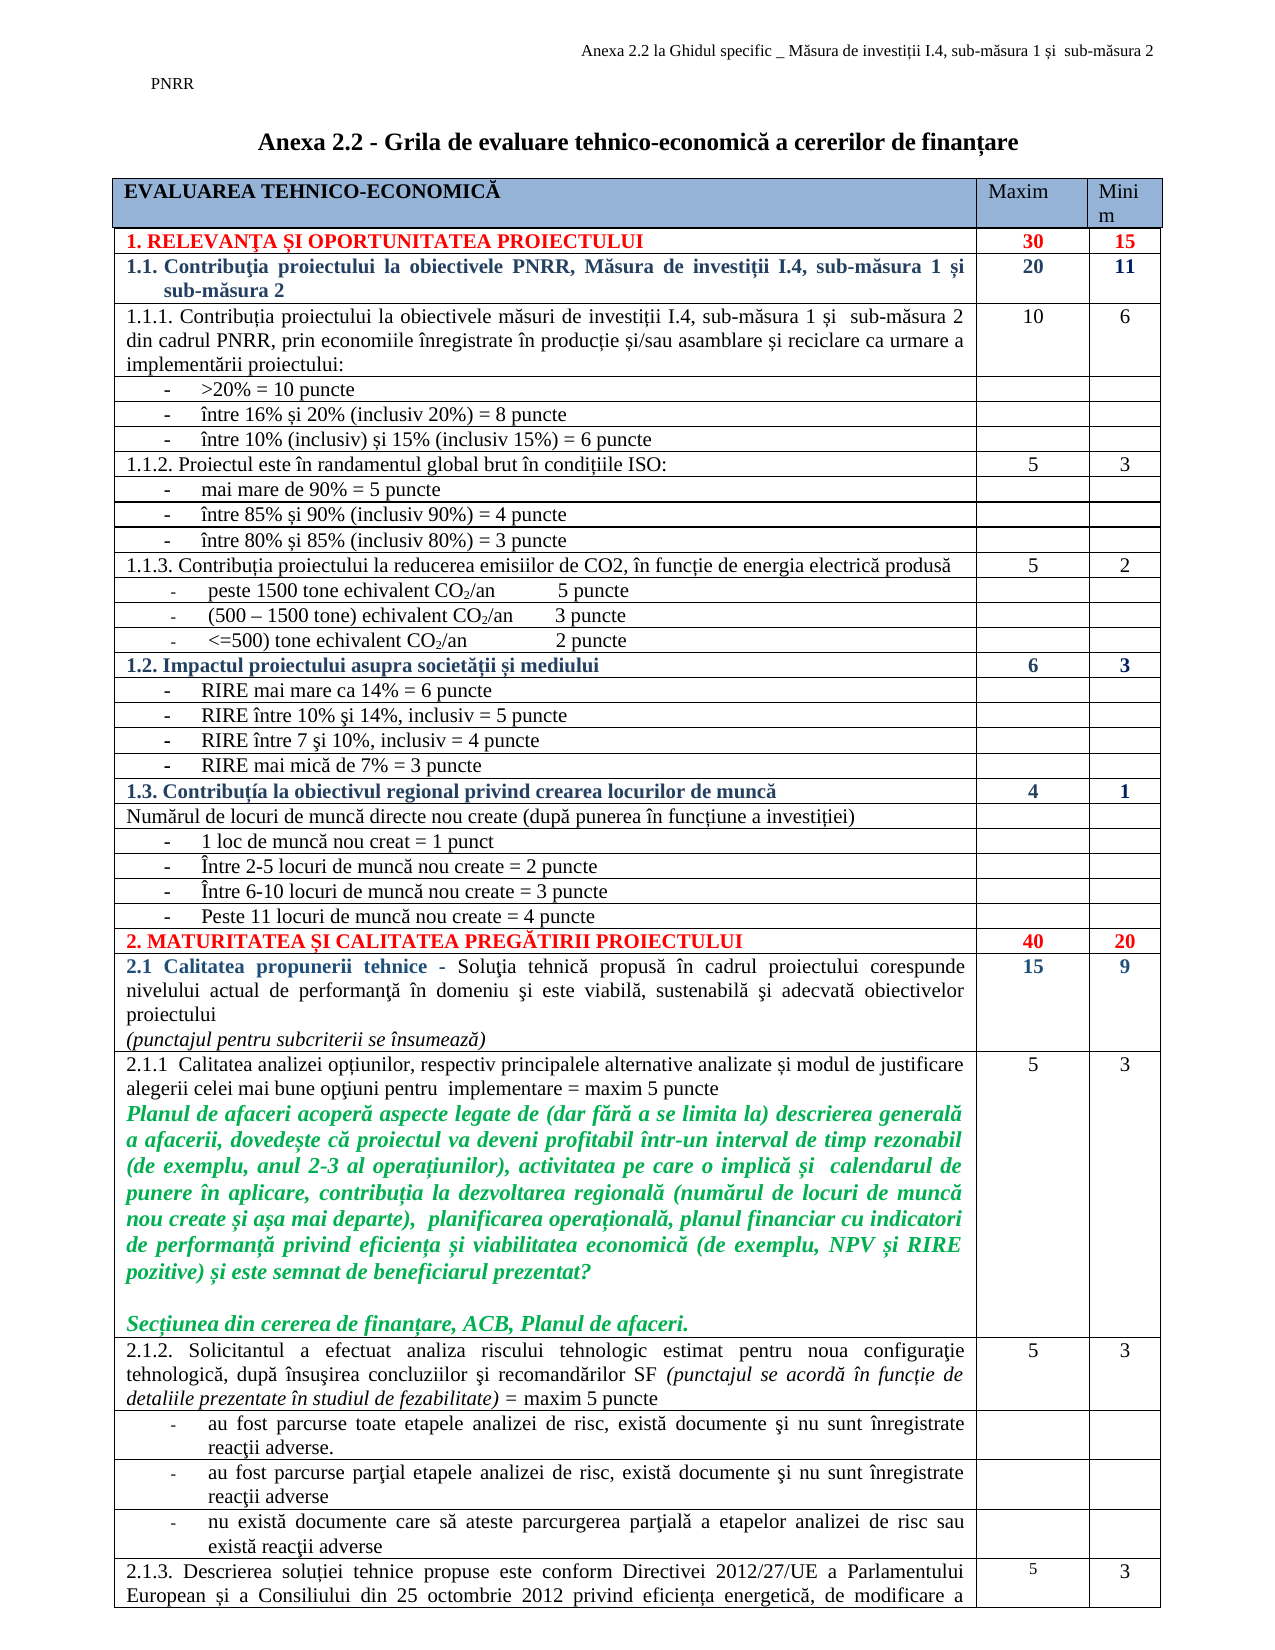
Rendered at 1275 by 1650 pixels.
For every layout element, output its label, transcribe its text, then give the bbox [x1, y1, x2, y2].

table_cell RIRE mai mică de 7% = 3 puncte [115, 754, 976, 777]
table_cell 10 [977, 304, 1089, 376]
table_cell Numărul de locuri de muncă directe nou create (după punerea în funcțiune a investiției) [115, 804, 976, 828]
table_cell au fost parcurse toate etapele analizei de risc, există documente şi nu sunt înregistrate reacţii adverse. [115, 1411, 976, 1459]
table_cell 4 [977, 779, 1089, 803]
table_cell 1 [1090, 779, 1160, 803]
table_cell [977, 503, 1089, 526]
table_cell 1.1.2. Proiectul este în randamentul global brut în condițiile ISO: [115, 452, 976, 476]
table_cell între 80% și 85% (inclusiv 80%) = 3 puncte [115, 528, 976, 552]
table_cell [115, 1559, 976, 1607]
table_cell 2.1 Calitatea propunerii tehnice - Soluţia tehnică propusă în cadrul proiectului corespunde nivelului actual de performanţă în domeniu şi este viabilă, sustenabilă şi adecvată obiectivelor proiectului (punctajul pentru subcriterii se însumează) [115, 954, 976, 1051]
table_cell [977, 477, 1089, 501]
table_cell 3 [1090, 1559, 1160, 1607]
table_cell 20 [977, 254, 1089, 302]
table_cell 5 [977, 1559, 1089, 1607]
table_cell [977, 1510, 1089, 1558]
table_cell [1090, 1411, 1160, 1459]
table_header Minim [1088, 179, 1162, 227]
table_cell [977, 678, 1089, 702]
table_cell 3 [1090, 1338, 1160, 1410]
table_cell [1090, 477, 1160, 501]
table_cell <=500) tone echivalent CO2/an 2 puncte [115, 628, 976, 652]
table_cell 1.1.3. Contribuția proiectului la reducerea emisiilor de CO2, în funcție de energia electrică produsă [115, 553, 976, 577]
table_cell [1090, 754, 1160, 777]
table_header 1. RELEVANŢA ȘI OPORTUNITATEA PROIECTULUI [115, 229, 976, 253]
table_cell [977, 728, 1089, 752]
table_cell peste 1500 tone echivalent CO2/an 5 puncte [115, 578, 976, 602]
table_cell [1090, 603, 1160, 627]
table_cell [1090, 804, 1160, 828]
table_cell [1090, 703, 1160, 727]
table_cell [1090, 854, 1160, 878]
table_header 30 [977, 229, 1089, 253]
table_cell între 16% și 20% (inclusiv 20%) = 8 puncte [115, 402, 976, 426]
table_cell [977, 829, 1089, 853]
table_cell [1090, 678, 1160, 702]
table_cell Peste 11 locuri de muncă nou create = 4 puncte [115, 904, 976, 928]
table_cell 6 [1090, 304, 1160, 376]
table_cell 1 loc de muncă nou creat = 1 punct [115, 829, 976, 853]
table_cell [977, 528, 1089, 552]
table_cell [977, 804, 1089, 828]
table_cell 1.1.1. Contribuția proiectului la obiectivele măsuri de investiții I.4, sub-măsura 1 și sub-măsura 2 din cadrul PNRR, prin economiile înregistrate în producție și/sau asamblare și reciclare ca urmare a implementării proiectului: [115, 304, 976, 376]
table_cell Contribuţia proiectului la obiectivele PNRR, Măsura de investiții I.4, sub-măsura 1 și sub-măsura 2 [115, 254, 976, 302]
table_cell [1090, 503, 1160, 526]
table_cell [977, 1460, 1089, 1508]
title Anexa 2.2 - Grila de evaluare tehnico-economică a cererilor de finanțare [92, 127, 1184, 155]
table_cell [1090, 1460, 1160, 1508]
table_cell 20 [1090, 929, 1160, 953]
table_cell 3 [1090, 653, 1160, 677]
table_cell mai mare de 90% = 5 puncte [115, 477, 976, 501]
table_cell [977, 703, 1089, 727]
table_cell nu există documente care să ateste parcurgerea parţialǎ a etapelor analizei de risc sau există reacţii adverse [115, 1510, 976, 1558]
table_cell [977, 603, 1089, 627]
table_cell [1090, 628, 1160, 652]
table_cell [1090, 578, 1160, 602]
table_header Maxim [977, 179, 1087, 227]
table_cell RIRE între 10% şi 14%, inclusiv = 5 puncte [115, 703, 976, 727]
table_cell 5 [977, 553, 1089, 577]
table_cell [977, 402, 1089, 426]
table_cell [1090, 528, 1160, 552]
table_cell [1090, 879, 1160, 903]
table_cell 9 [1090, 954, 1160, 1051]
table_cell 2. MATURITATEA ȘI CALITATEA PREGĂTIRII PROIECTULUI [115, 929, 976, 953]
table_cell [977, 1411, 1089, 1459]
table_cell [977, 628, 1089, 652]
table_cell 3 [1090, 1052, 1160, 1337]
table_cell 2 [1090, 553, 1160, 577]
table_cell 2.1.2. Solicitantul a efectuat analiza riscului tehnologic estimat pentru noua configuraţie tehnologică, după însuşirea concluziilor şi recomandărilor SF (punctajul se acordă în funcție de detaliile prezentate în studiul de fezabilitate) = maxim 5 puncte [115, 1338, 976, 1410]
table_cell 40 [977, 929, 1089, 953]
table_cell [977, 377, 1089, 401]
table_cell [977, 578, 1089, 602]
table_cell 15 [977, 954, 1089, 1051]
table_cell [977, 854, 1089, 878]
table_cell [977, 427, 1089, 451]
table_cell [1090, 427, 1160, 451]
table_cell 3 [1090, 452, 1160, 476]
table_cell [1090, 402, 1160, 426]
table_cell [977, 904, 1089, 928]
table_cell 6 [977, 653, 1089, 677]
table_cell [1090, 904, 1160, 928]
table_cell RIRE între 7 şi 10%, inclusiv = 4 puncte [115, 728, 976, 752]
table_cell între 85% și 90% (inclusiv 90%) = 4 puncte [115, 503, 976, 526]
table_cell 5 [977, 452, 1089, 476]
table_cell 5 [977, 1338, 1089, 1410]
table_cell [977, 754, 1089, 777]
table_cell [1090, 1510, 1160, 1558]
table_cell RIRE mai mare ca 14% = 6 puncte [115, 678, 976, 702]
table_cell Între 2-5 locuri de muncă nou create = 2 puncte [115, 854, 976, 878]
table_cell 1.3. Contribuțía la obiectivul regional privind crearea locurilor de muncă [115, 779, 976, 803]
table_cell între 10% (inclusiv) și 15% (inclusiv 15%) = 6 puncte [115, 427, 976, 451]
table_cell 5 [977, 1052, 1089, 1337]
table_header EVALUAREA TEHNICO-ECONOMICĂ [113, 179, 976, 227]
table_cell au fost parcurse parţial etapele analizei de risc, există documente şi nu sunt înregistrate reacţii adverse [115, 1460, 976, 1508]
table_cell [977, 879, 1089, 903]
table_cell [1090, 829, 1160, 853]
table_cell [1090, 377, 1160, 401]
table_cell (500 – 1500 tone) echivalent CO2/an 3 puncte [115, 603, 976, 627]
table_header 15 [1090, 229, 1160, 253]
table_cell 1.2. Impactul proiectului asupra societății și mediului [115, 653, 976, 677]
table_cell 2.1.1 Calitatea analizei opțiunilor, respectiv principalele alternative analizate și modul de justificare alegerii celei mai bune opţiuni pentru implementare = maxim 5 puncte Planul de afaceri acoperă aspecte legate de (dar fără a se limita la) descrierea generală a afacerii, dovedește că proiectul va deveni profitabil într-un interval de timp rezonabil (de exemplu, anul 2-3 al operațiunilor), activitatea pe care o implică și calendarul de punere în aplicare, contribuția la dezvoltarea regională (numărul de locuri de muncă nou create și așa mai departe), planificarea operațională, planul financiar cu indicatori de performanță privind eficiența și viabilitatea economică (de exemplu, NPV și RIRE pozitive) și este semnat de beneficiarul prezentat? Secțiunea din cererea de finanțare, ACB, Planul de afaceri. [115, 1052, 976, 1337]
table_cell [1090, 728, 1160, 752]
table_cell >20% = 10 puncte [115, 377, 976, 401]
table_cell Între 6-10 locuri de muncă nou create = 3 puncte [115, 879, 976, 903]
table_cell 11 [1090, 254, 1160, 302]
